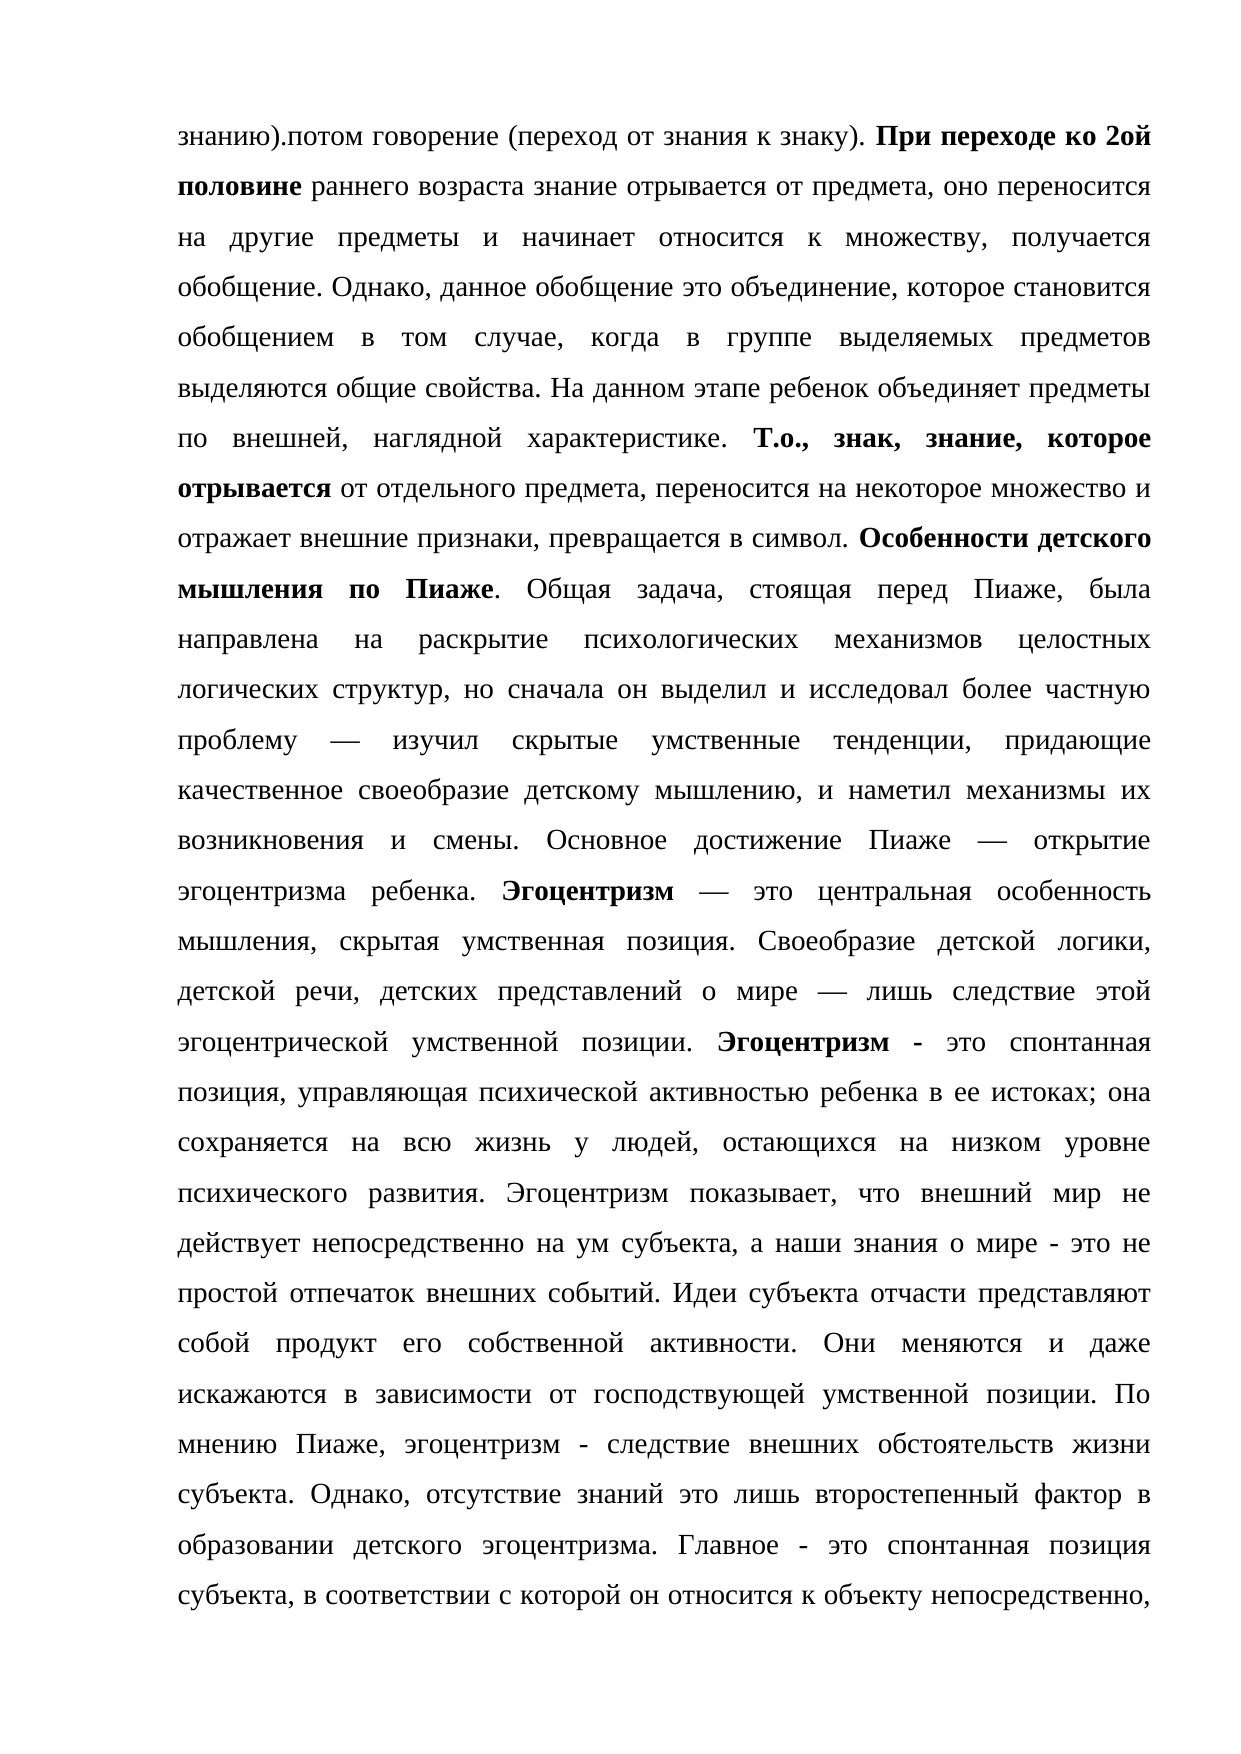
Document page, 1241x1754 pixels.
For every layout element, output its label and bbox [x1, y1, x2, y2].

text [177, 118, 1152, 1611]
